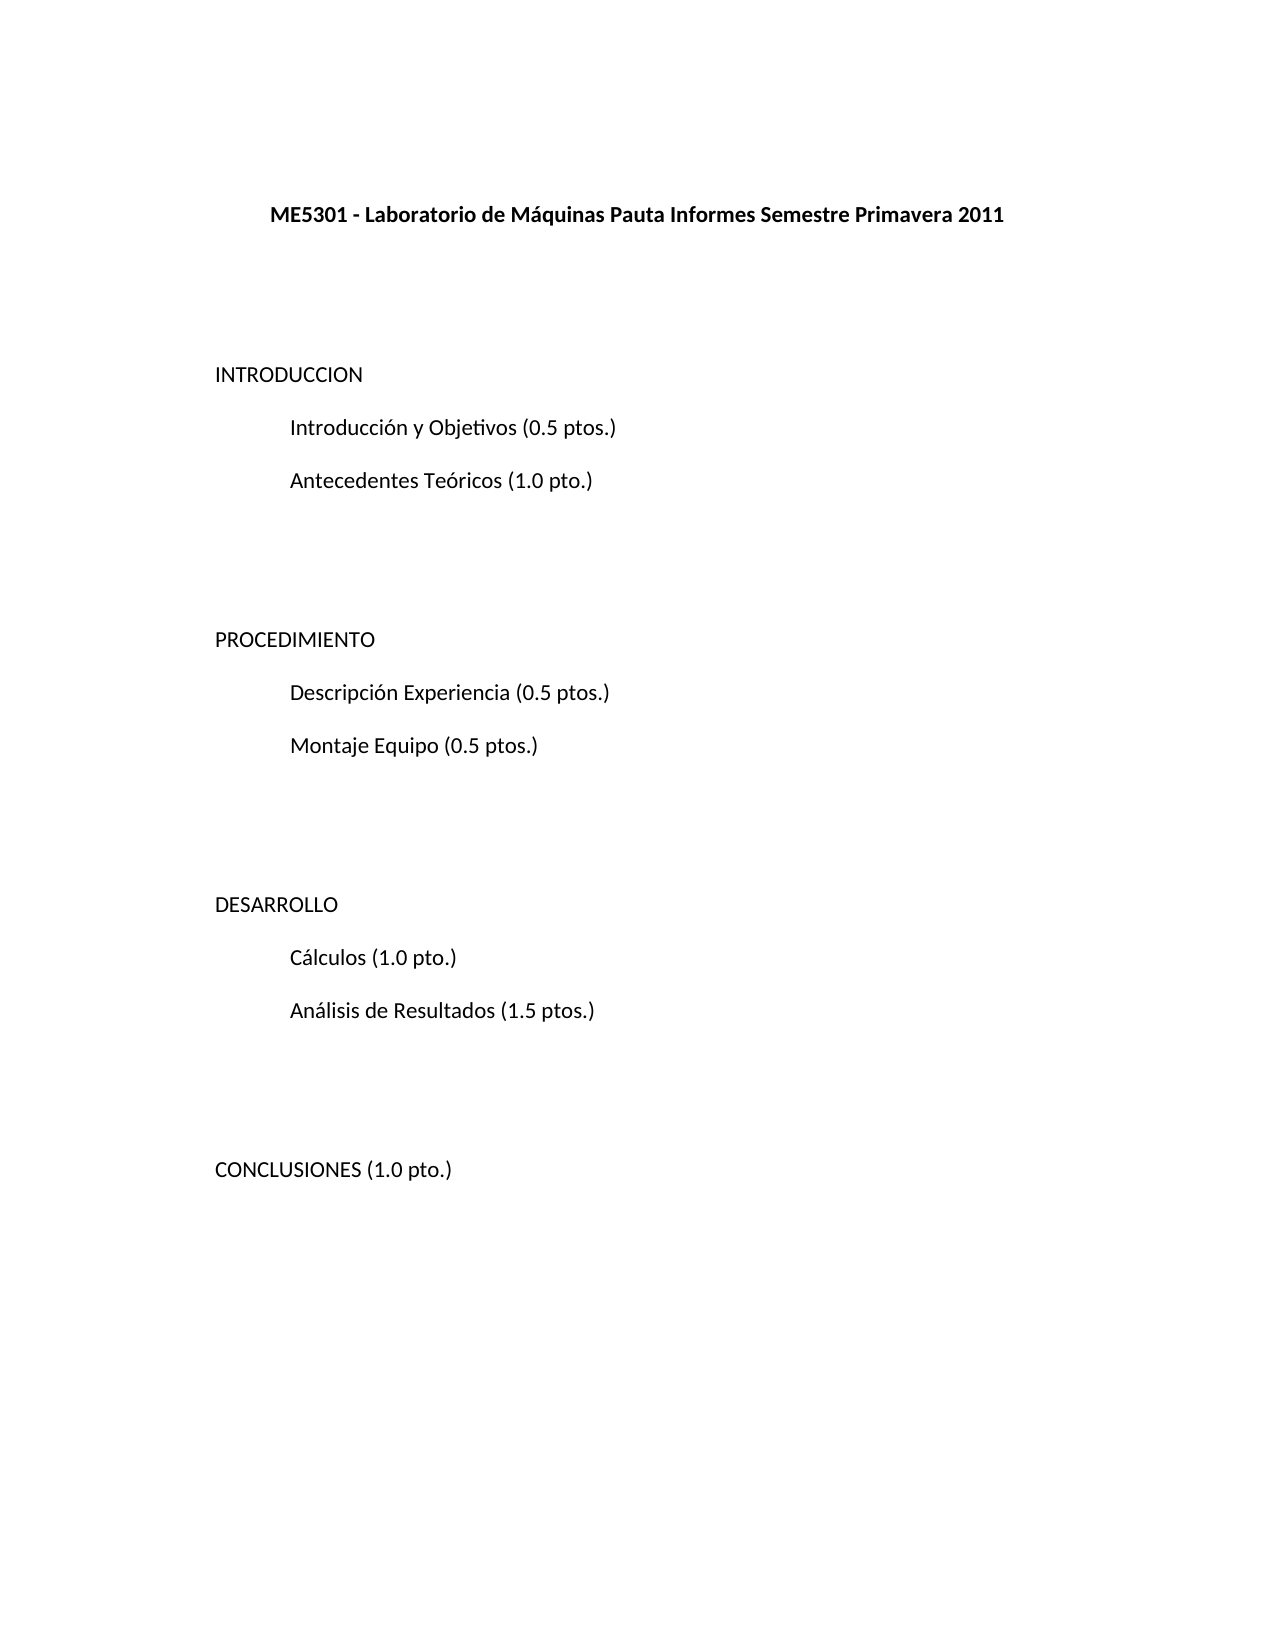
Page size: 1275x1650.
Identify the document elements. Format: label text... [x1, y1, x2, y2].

text Descripción Experiencia (0.5 ptos.) [290, 678, 1098, 706]
text PROCEDIMIENTO [215, 625, 1098, 653]
text Antecedentes Teóricos (1.0 pto.) [290, 466, 1098, 494]
text ME5301 - Laboratorio de Máquinas Pauta Informes Semestre Primavera 2011 [177, 201, 1098, 229]
text INTRODUCCION [215, 360, 1098, 388]
text Introducción y Objetivos (0.5 ptos.) [290, 413, 1098, 441]
text DESARROLLO [215, 890, 1098, 918]
text Montaje Equipo (0.5 ptos.) [290, 731, 1098, 759]
text Cálculos (1.0 pto.) [290, 943, 1098, 971]
text Análisis de Resultados (1.5 ptos.) [290, 996, 1098, 1024]
text CONCLUSIONES (1.0 pto.) [215, 1155, 1098, 1183]
